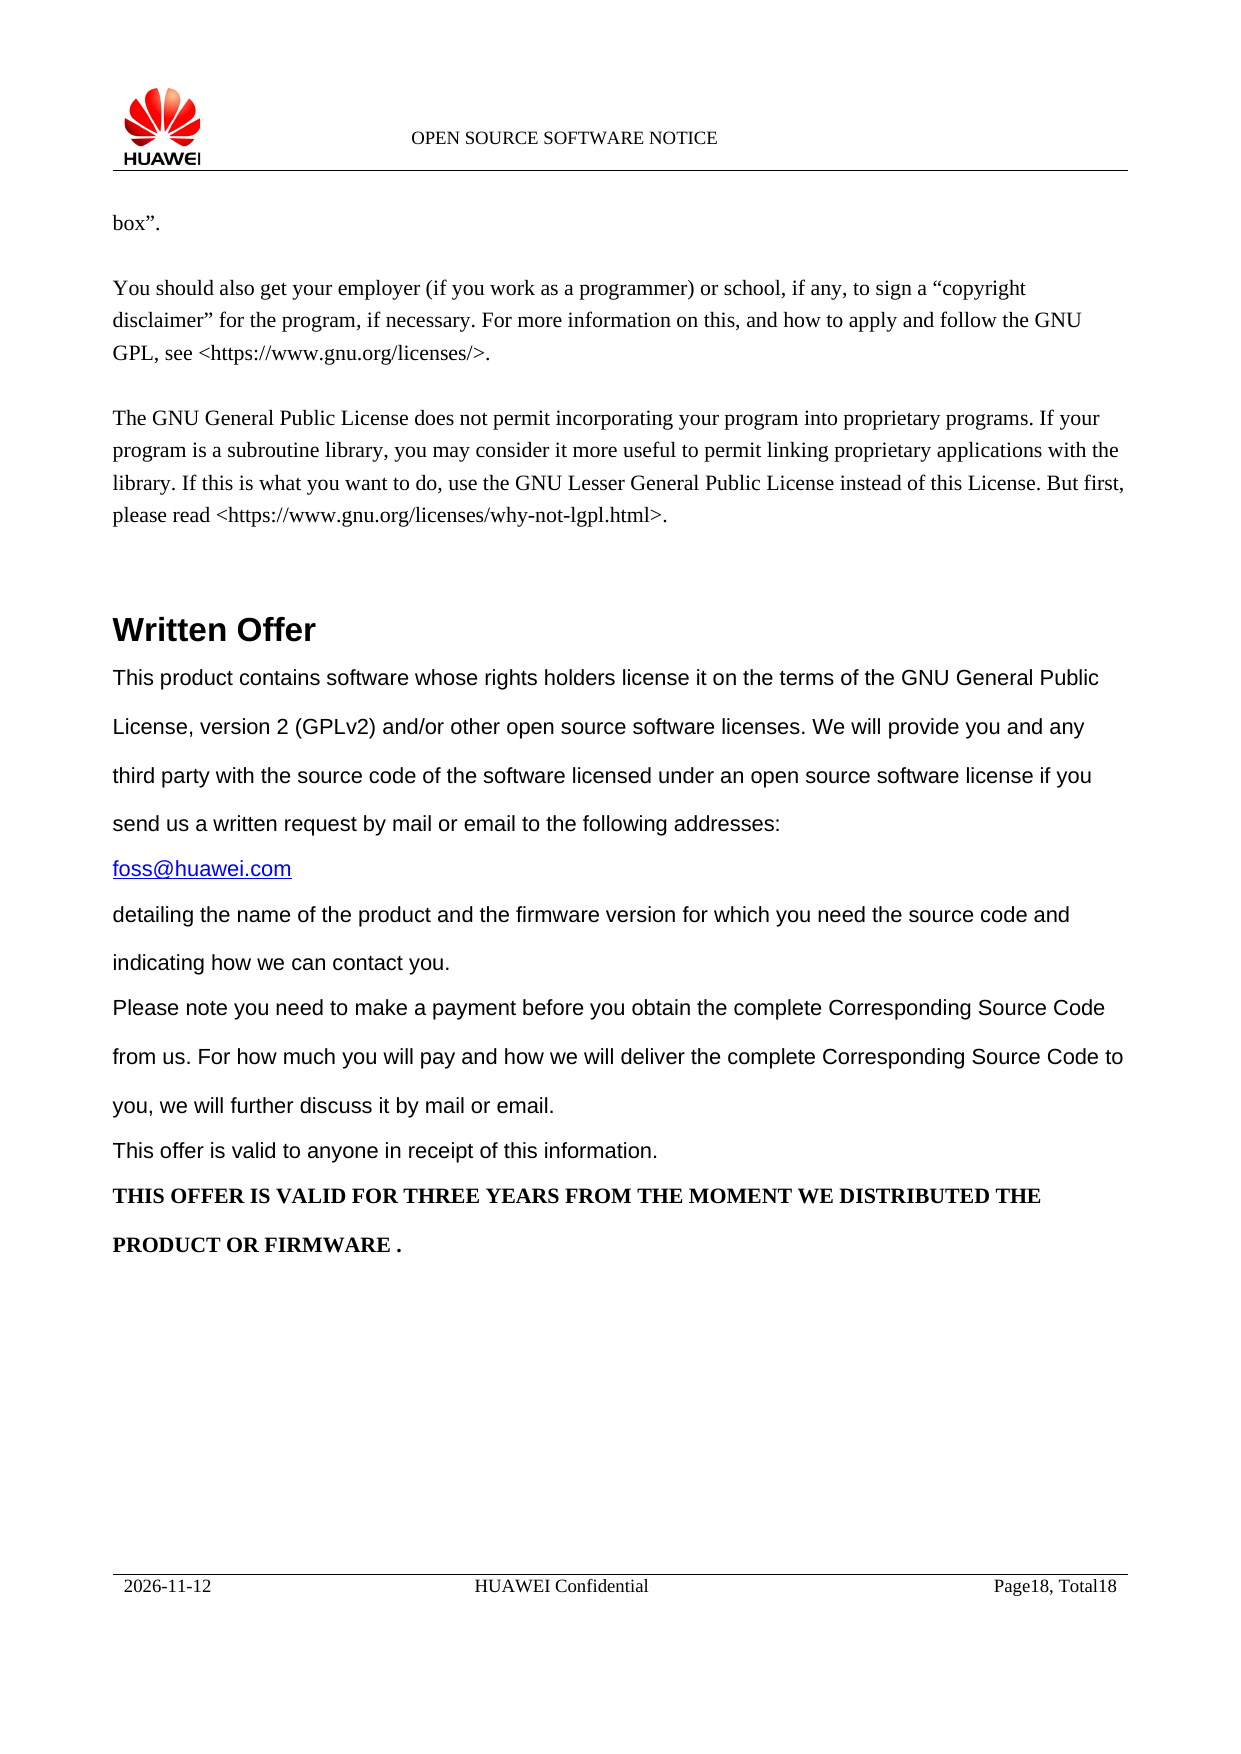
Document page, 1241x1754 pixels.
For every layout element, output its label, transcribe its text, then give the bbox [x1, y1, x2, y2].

text This product contains software whose rights holders license it on the terms of the GNU General Public License, version 2 (GPLv2) and/or other open source software licenses. We will provide you and any third party with the source code of the software licensed under an open source software license if you send us a written request by mail or email to the following addresses: [112, 661, 1128, 840]
picture [124, 88, 201, 165]
text detailing the name of the product and the firmware version for which you need the source code and indicating how we can contact you. [112, 898, 1128, 979]
text foss@huawei.com [112, 853, 1128, 885]
text This offer is valid for three years from the moment we distributed the product or firmware . [112, 1179, 1128, 1261]
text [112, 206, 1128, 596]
text This offer is valid to anyone in receipt of this information. [112, 1134, 1128, 1167]
text Written Offer [112, 596, 1128, 661]
text Please note you need to make a payment before you obtain the complete Corresponding Source Code from us. For how much you will pay and how we will deliver the complete Corresponding Source Code to you, we will further discuss it by mail or email. [112, 992, 1128, 1122]
